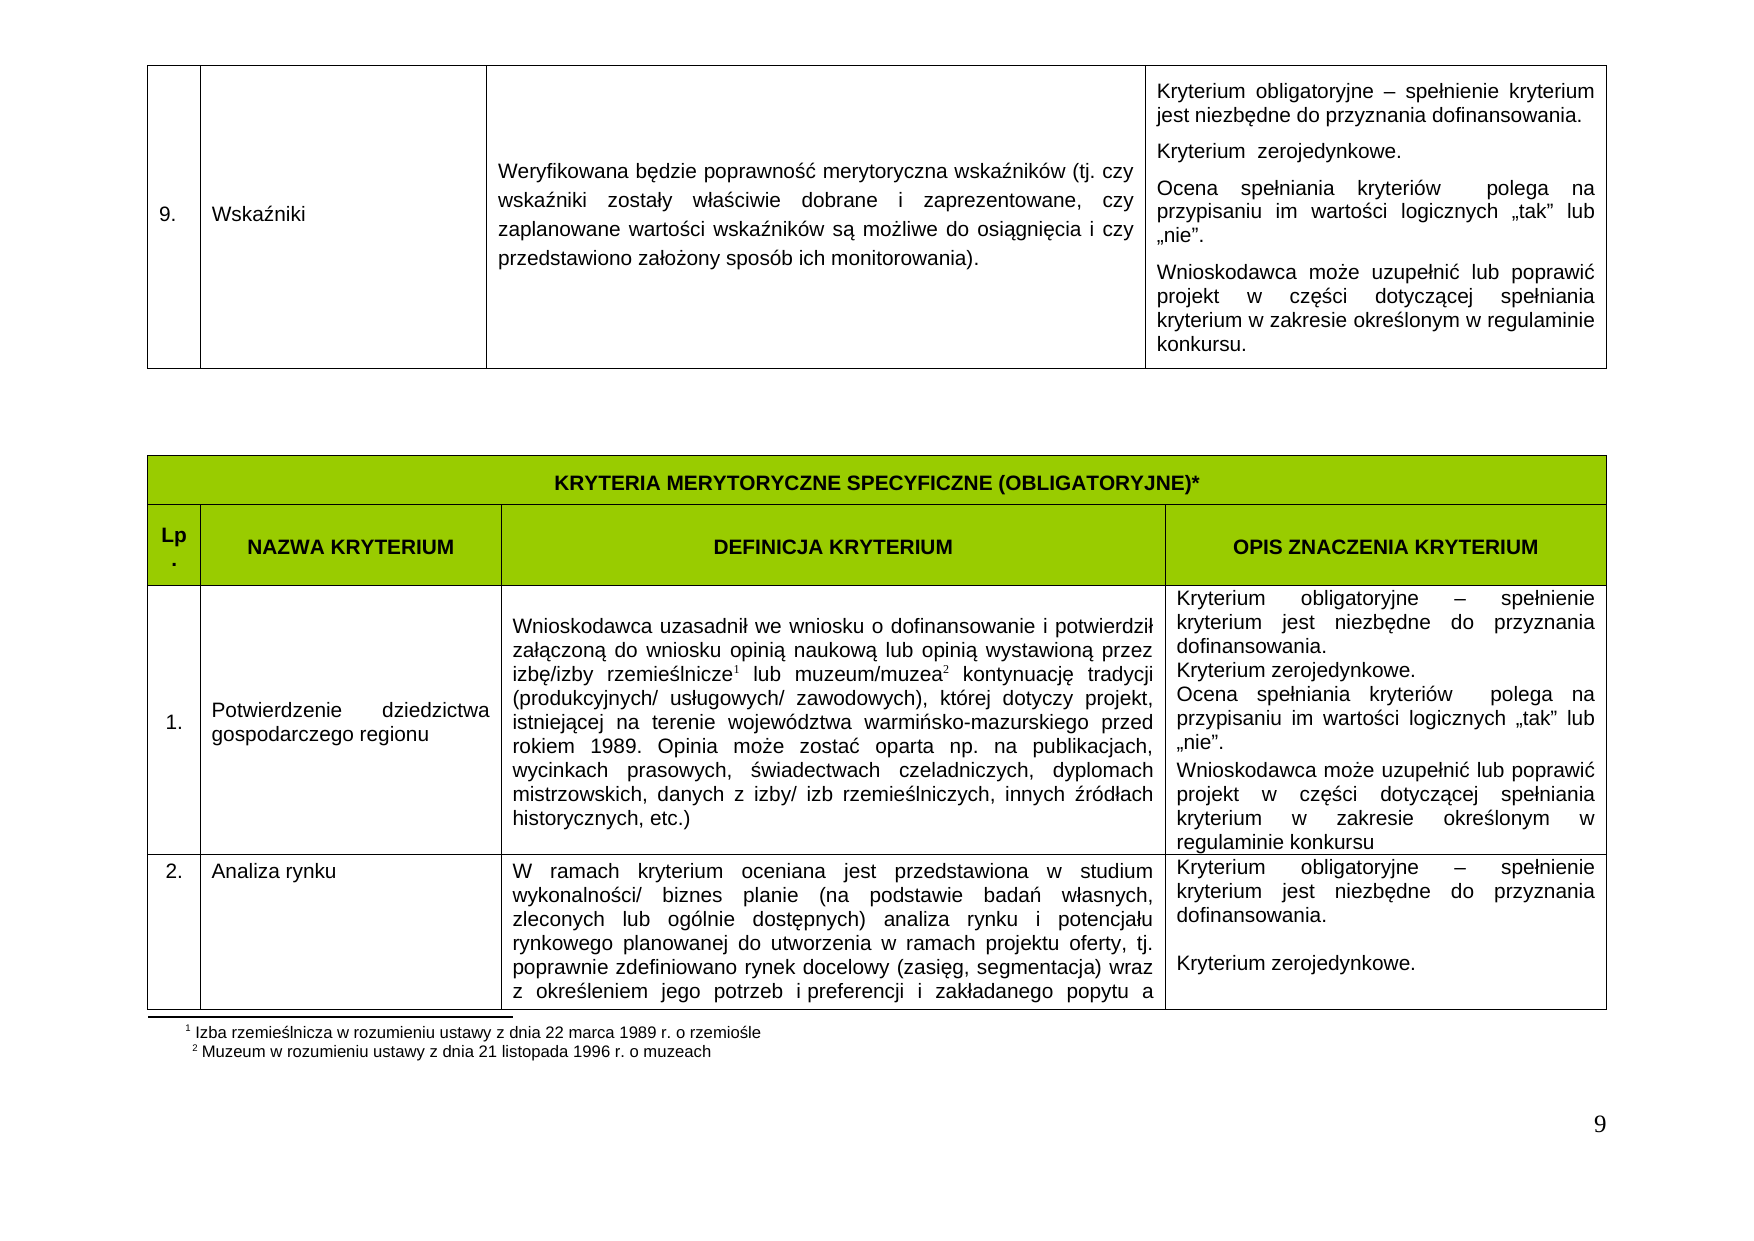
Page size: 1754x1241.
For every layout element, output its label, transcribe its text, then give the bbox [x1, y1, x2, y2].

table_header KRYTERIA MERYTORYCZNE SPECYFICZNE (OBLIGATORYJNE)* [148, 456, 1606, 504]
table_cell 2. [148, 855, 200, 1009]
table_cell Analiza rynku [201, 855, 501, 1009]
table_cell 1. [148, 586, 200, 854]
table_cell OPIS ZNACZENIA KRYTERIUM [1166, 505, 1606, 585]
table_cell Wnioskodawca uzasadnił we wniosku o dofinansowanie i potwierdził załączoną do wniosku opinią naukową lub opinią wystawioną przez izbę/izby rzemieślnicze lub muzeum/muzea kontynuację tradycji (produkcyjnych/ usługowych/ zawodowych), której dotyczy projekt, istniejącej na terenie województwa warmińsko-mazurskiego przed rokiem 1989. Opinia może zostać oparta np. na publikacjach, wycinkach prasowych, świadectwach czeladniczych, dyplomach mistrzowskich, danych z izby/ izb rzemieślniczych, innych źródłach historycznych, etc.) [502, 586, 1165, 854]
table_cell NAZWA KRYTERIUM [201, 505, 501, 585]
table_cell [1146, 66, 1606, 368]
table_cell 9. [148, 66, 200, 368]
table_cell DEFINICJA KRYTERIUM [502, 505, 1165, 585]
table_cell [502, 855, 1165, 1009]
table_cell Wskaźniki [201, 66, 486, 368]
table_cell Lp. [148, 505, 200, 585]
table_cell Potwierdzenie dziedzictwa gospodarczego regionu [201, 586, 501, 854]
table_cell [1166, 855, 1606, 1009]
table_cell Weryfikowana będzie poprawność merytoryczna wskaźników (tj. czy wskaźniki zostały właściwie dobrane i zaprezentowane, czy zaplanowane wartości wskaźników są możliwe do osiągnięcia i czy przedstawiono założony sposób ich monitorowania). [487, 66, 1145, 368]
